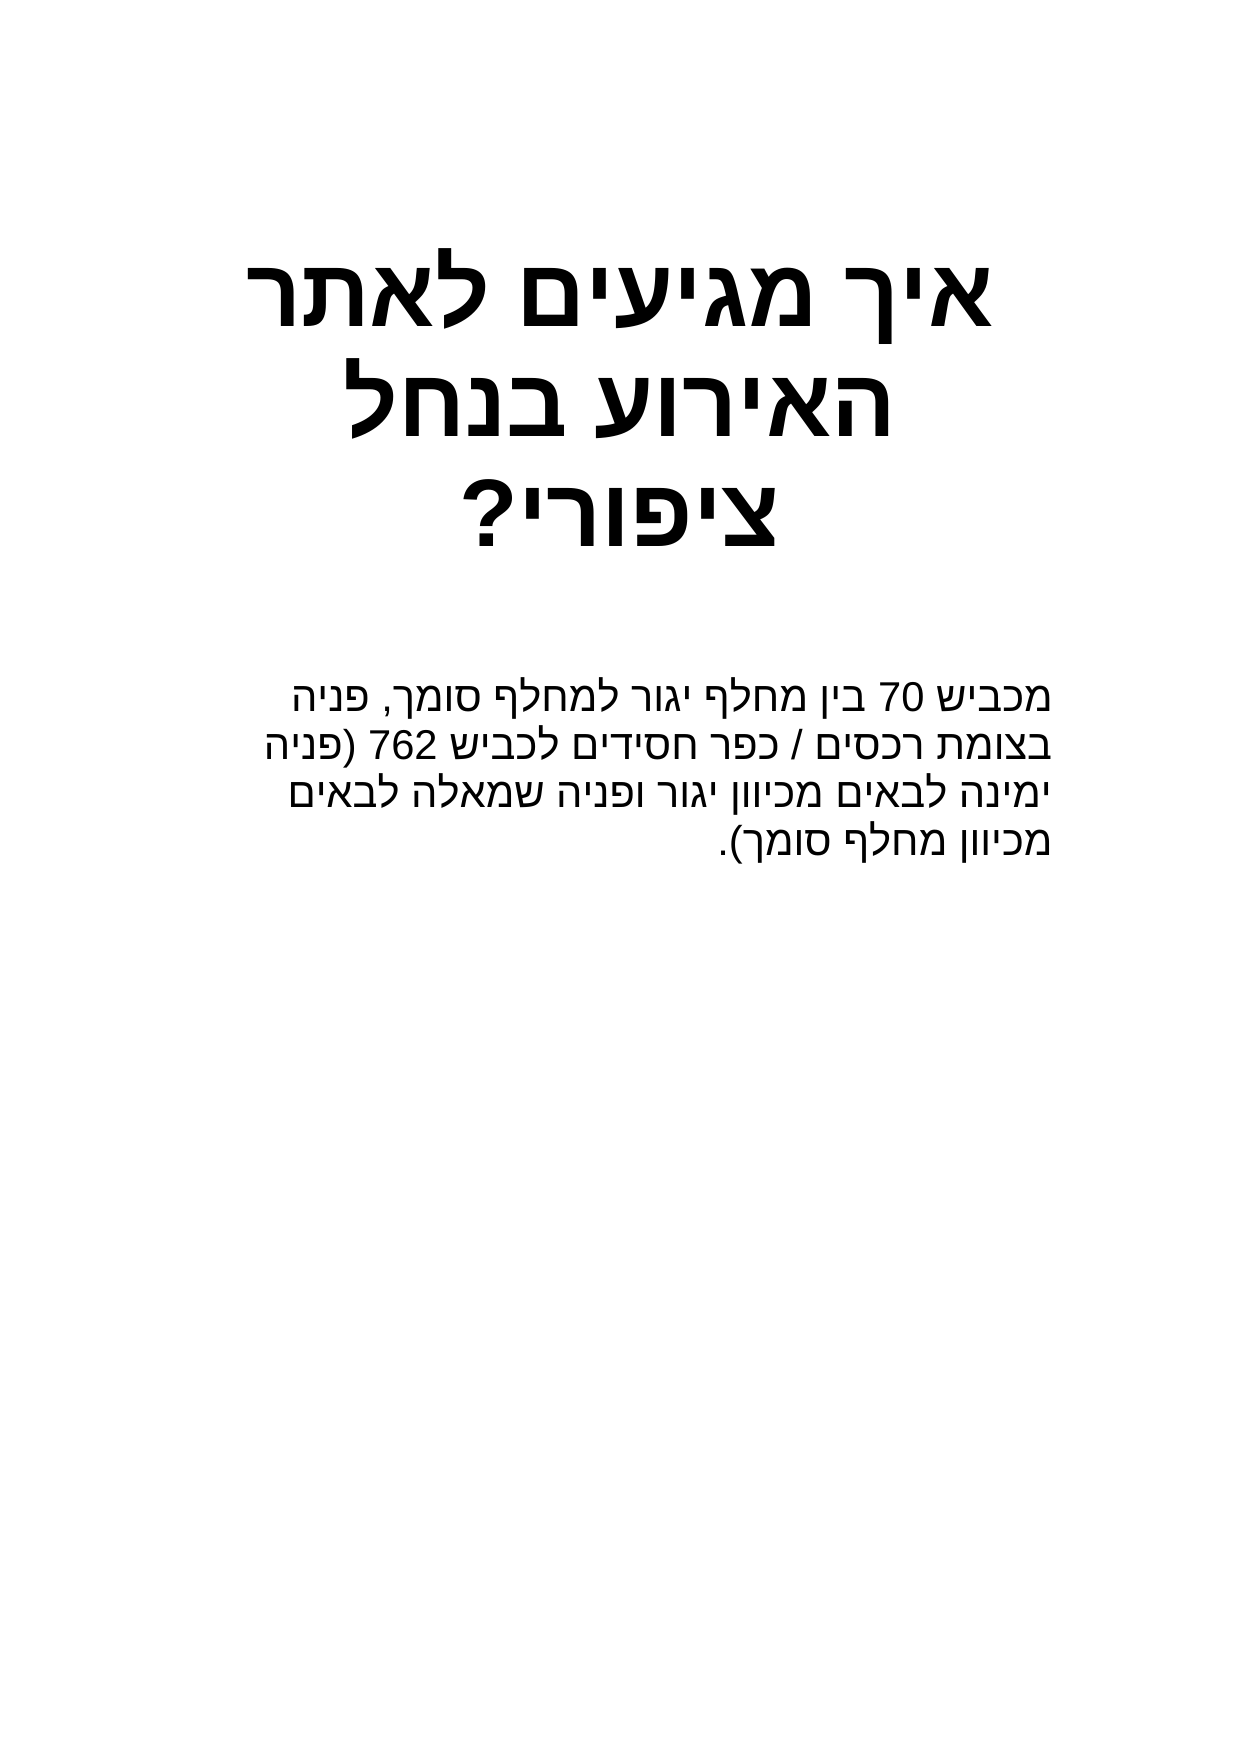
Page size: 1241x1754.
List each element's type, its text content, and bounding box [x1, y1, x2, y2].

text איך מגיעים לאתר האירוע בנחל ציפורי? [187, 236, 1053, 567]
text מכביש 70 בין מחלף יגור למחלף סומך, פניה בצומת רכסים / כפר חסידים לכביש 762 (פניה ימינה לבאים מכיוון יגור ופניה שמאלה לבאים מכיוון מחלף סומך). [187, 672, 1053, 864]
